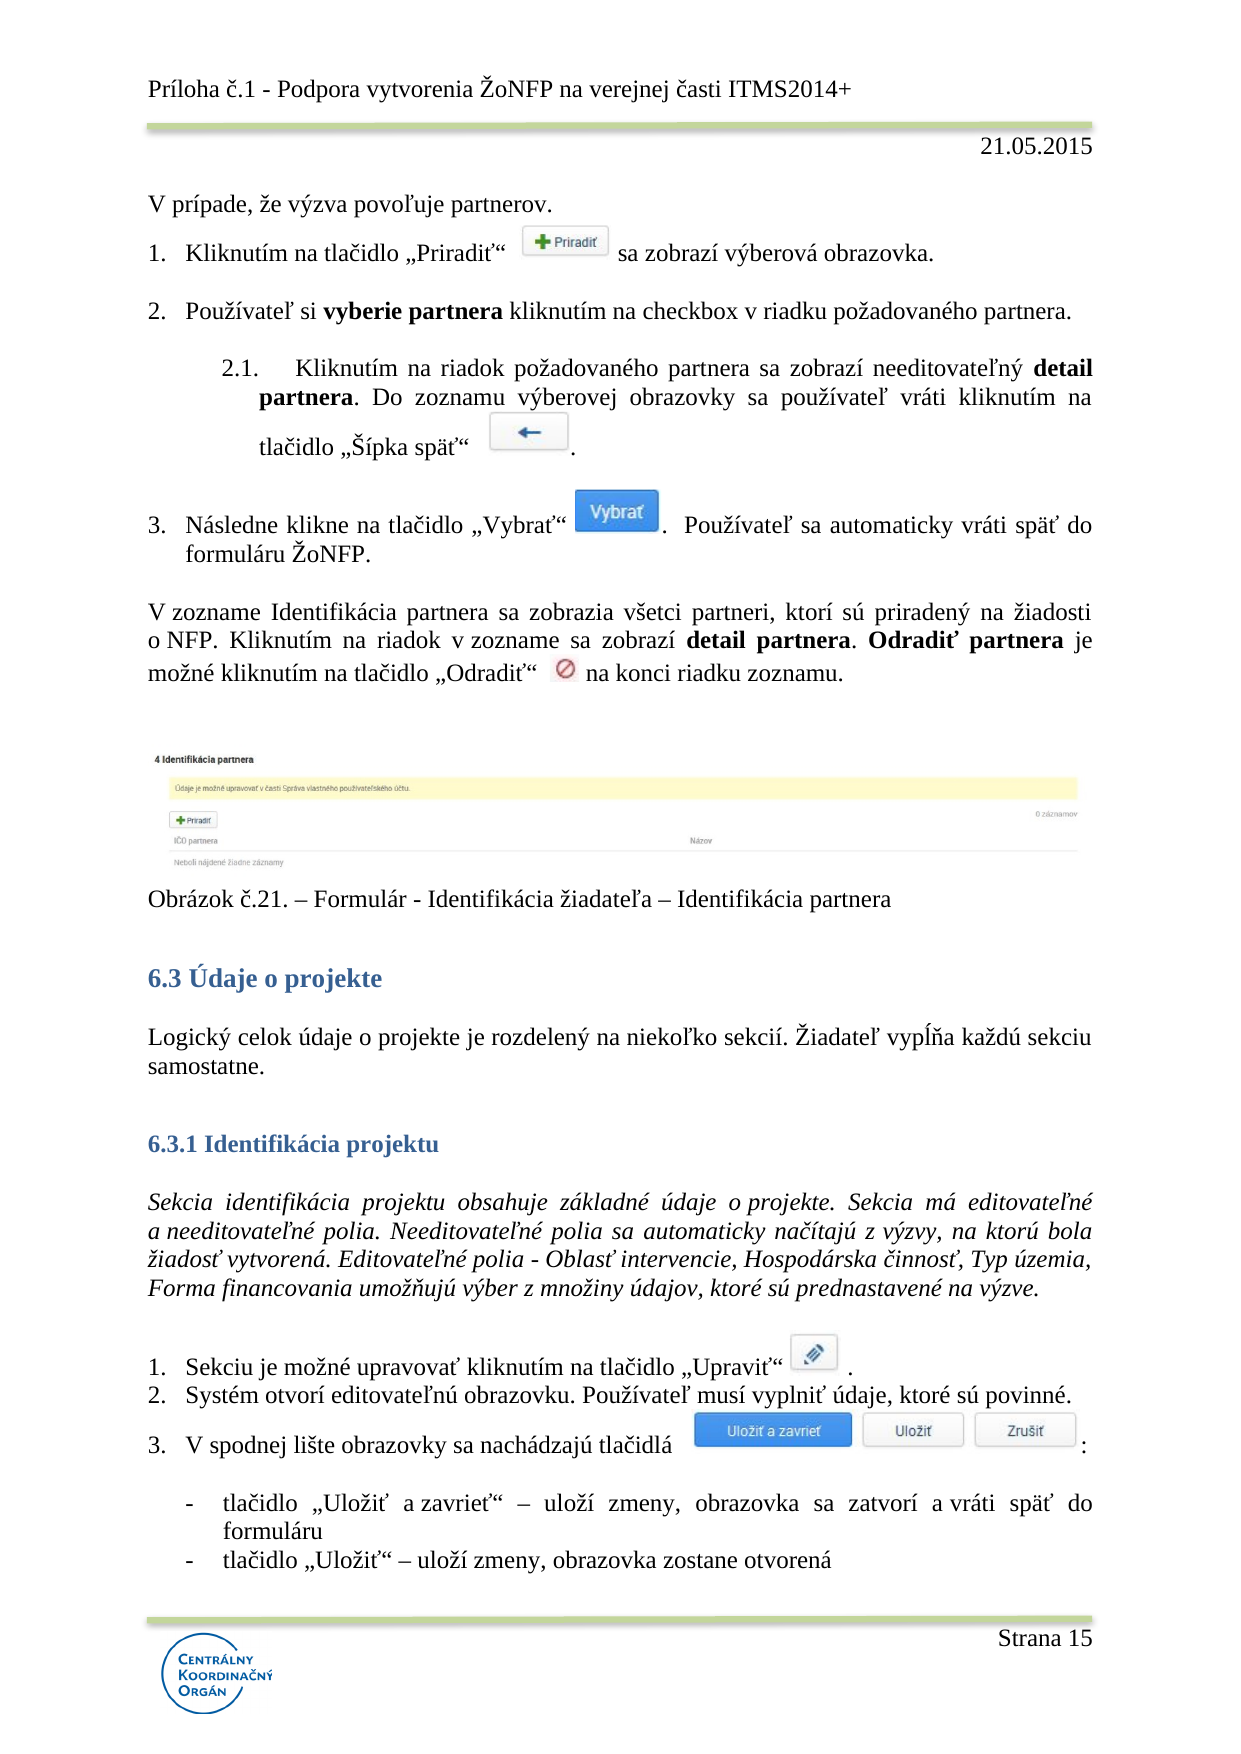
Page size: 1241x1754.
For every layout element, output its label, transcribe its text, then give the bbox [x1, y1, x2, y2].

picture [147, 744, 1093, 885]
picture [789, 1330, 841, 1376]
text 6.3 Údaje o projekte [148, 963, 1093, 994]
text Logický celok údaje o projekte je rozdelený na niekoľko sekcií. Žiadateľ vypĺňa každú sekciu samostatne. [148, 1022, 1093, 1080]
text V prípade, že výzva povoľuje partnerov. [148, 189, 1093, 217]
picture [518, 217, 612, 262]
list Kliknutím na tlačidlo „Priradiť“ sa zobrazí výberová obrazovka. [148, 217, 1093, 267]
list Používateľ si vyberie partnera kliknutím na checkbox v riadku požadovaného partnera. [148, 296, 1093, 325]
list Sekciu je možné upravovať kliknutím na tlačidlo „Upraviť“ . [148, 1331, 1093, 1381]
picture [575, 489, 662, 534]
list Následne klikne na tlačidlo „Vybrať“ . Používateľ sa automaticky vráti späť do formuláru ŽoNFP. [148, 489, 1093, 568]
list tlačidlo „Uložiť“ – uloží zmeny, obrazovka zostane otvorená [185, 1545, 1093, 1574]
text V zozname Identifikácia partnera sa zobrazia všetci partneri, ktorí sú priradený na žiadosti o NFP. Kliknutím na riadok v zozname sa zobrazí detail partnera. Odradiť partnera je možné kliknutím na tlačidlo „Odradiť“ na konci riadku zoznamu. [148, 597, 1093, 687]
picture [549, 654, 580, 682]
list Systém otvorí editovateľnú obrazovku. Používateľ musí vyplniť údaje, ktoré sú povinné. [148, 1381, 1093, 1409]
picture [691, 1409, 1081, 1454]
text Sekcia identifikácia projektu obsahuje základné údaje o projekte. Sekcia má editovateľné a needitovateľné polia. Needitovateľné polia sa automaticky načítajú z výzvy, na ktorú bola žiadosť vytvorená. Editovateľné polia - Oblasť intervencie, Hospodárska činnosť, Typ územia, Forma financovania umožňujú výber z množiny údajov, ktoré sú prednastavené na výzve. [148, 1187, 1093, 1302]
list Kliknutím na riadok požadovaného partnera sa zobrazí needitovateľný detail partnera. Do zoznamu výberovej obrazovky sa používateľ vráti kliknutím na tlačidlo „Šípka späť“ . [221, 353, 1093, 461]
picture [488, 411, 571, 456]
list tlačidlo „Uložiť a zavrieť“ – uloží zmeny, obrazovka sa zatvorí a vráti späť do formuláru [185, 1488, 1093, 1545]
text 6.3.1 Identifikácia projektu [148, 1129, 1093, 1158]
picture [159, 1631, 272, 1713]
text Obrázok č.21. – Formulár - Identifikácia žiadateľa – Identifikácia partnera [148, 885, 1093, 913]
